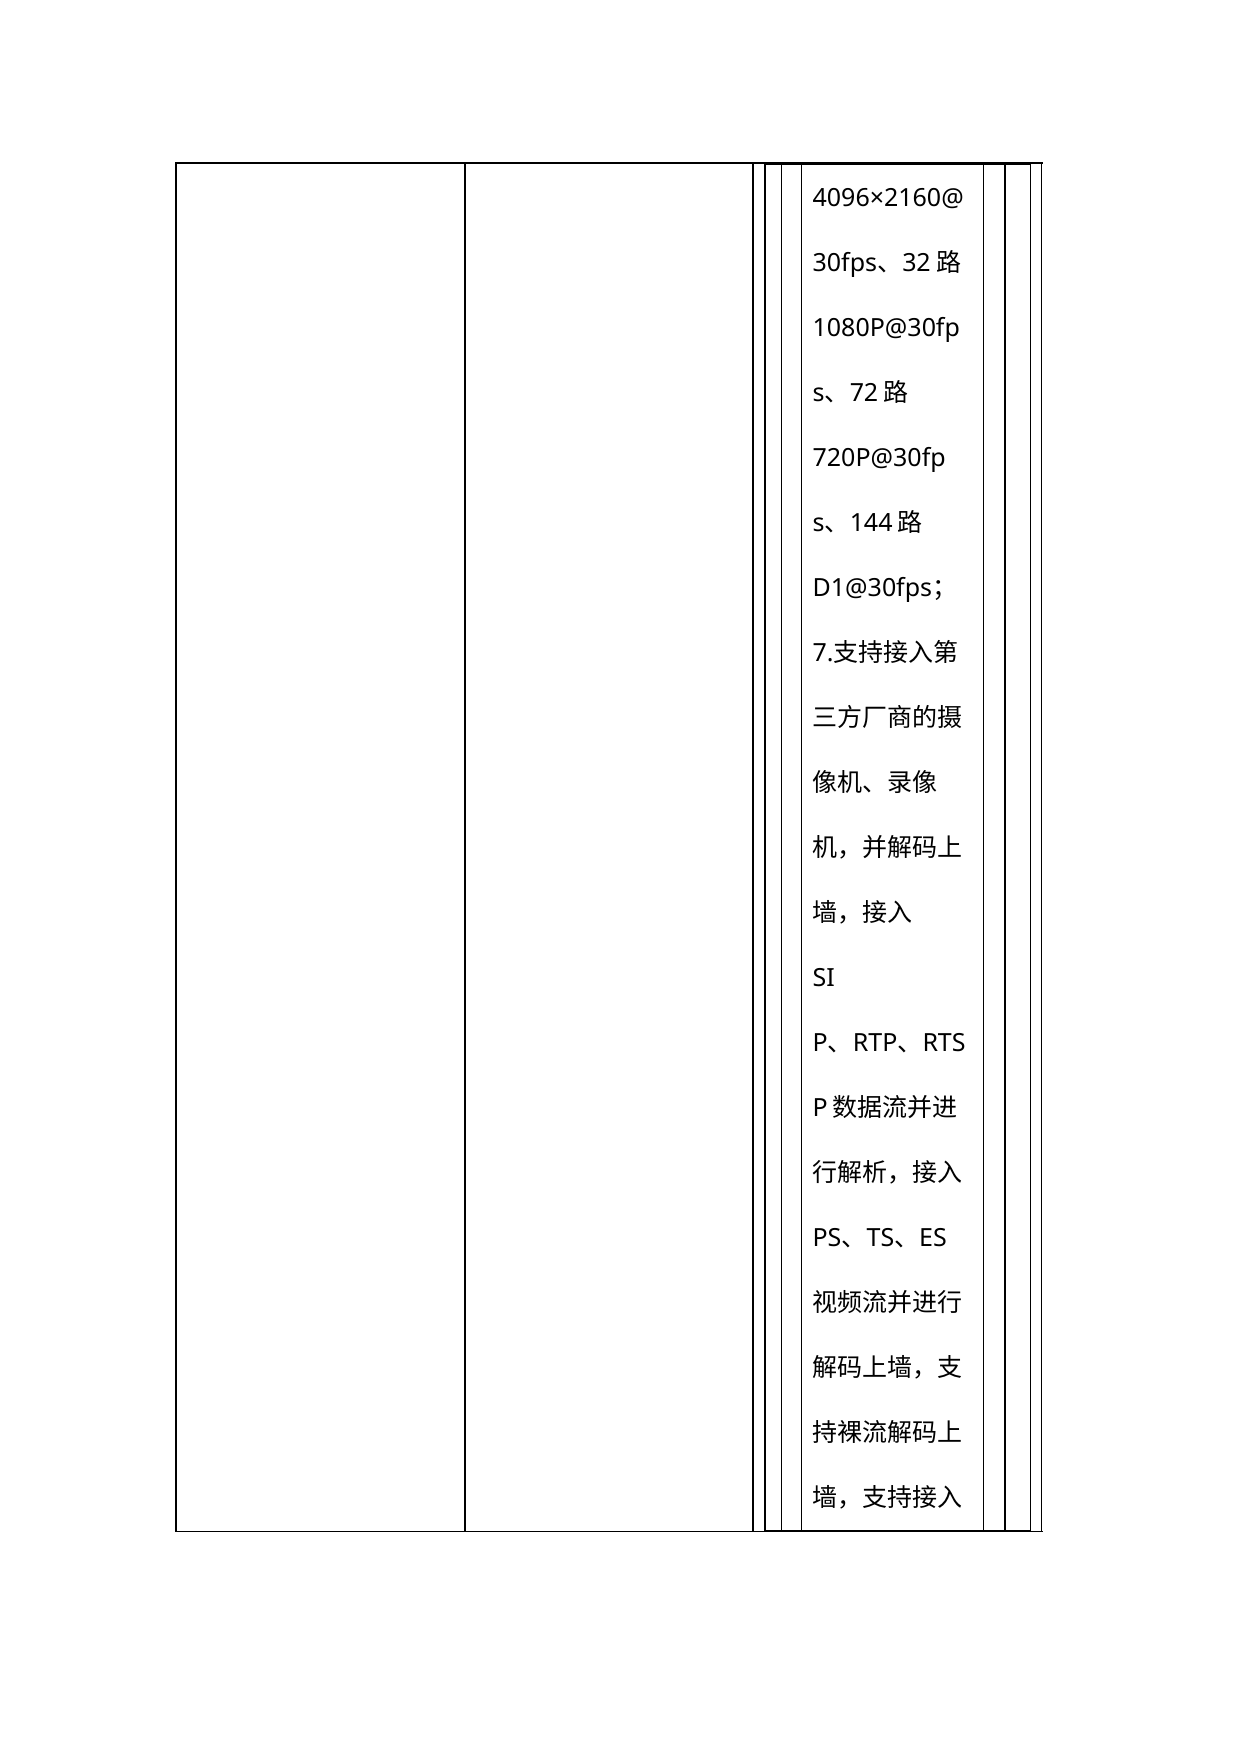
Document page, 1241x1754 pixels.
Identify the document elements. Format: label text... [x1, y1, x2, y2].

table_cell [802, 165, 983, 1530]
table_cell [754, 164, 764, 1531]
table_cell 1 [177, 164, 464, 1531]
table_cell [782, 165, 801, 1530]
table_cell [1006, 165, 1030, 1530]
table_cell [1031, 164, 1041, 1531]
table_cell [984, 165, 1004, 1530]
table_cell ▲ [466, 164, 752, 1531]
table_cell [766, 165, 781, 1530]
